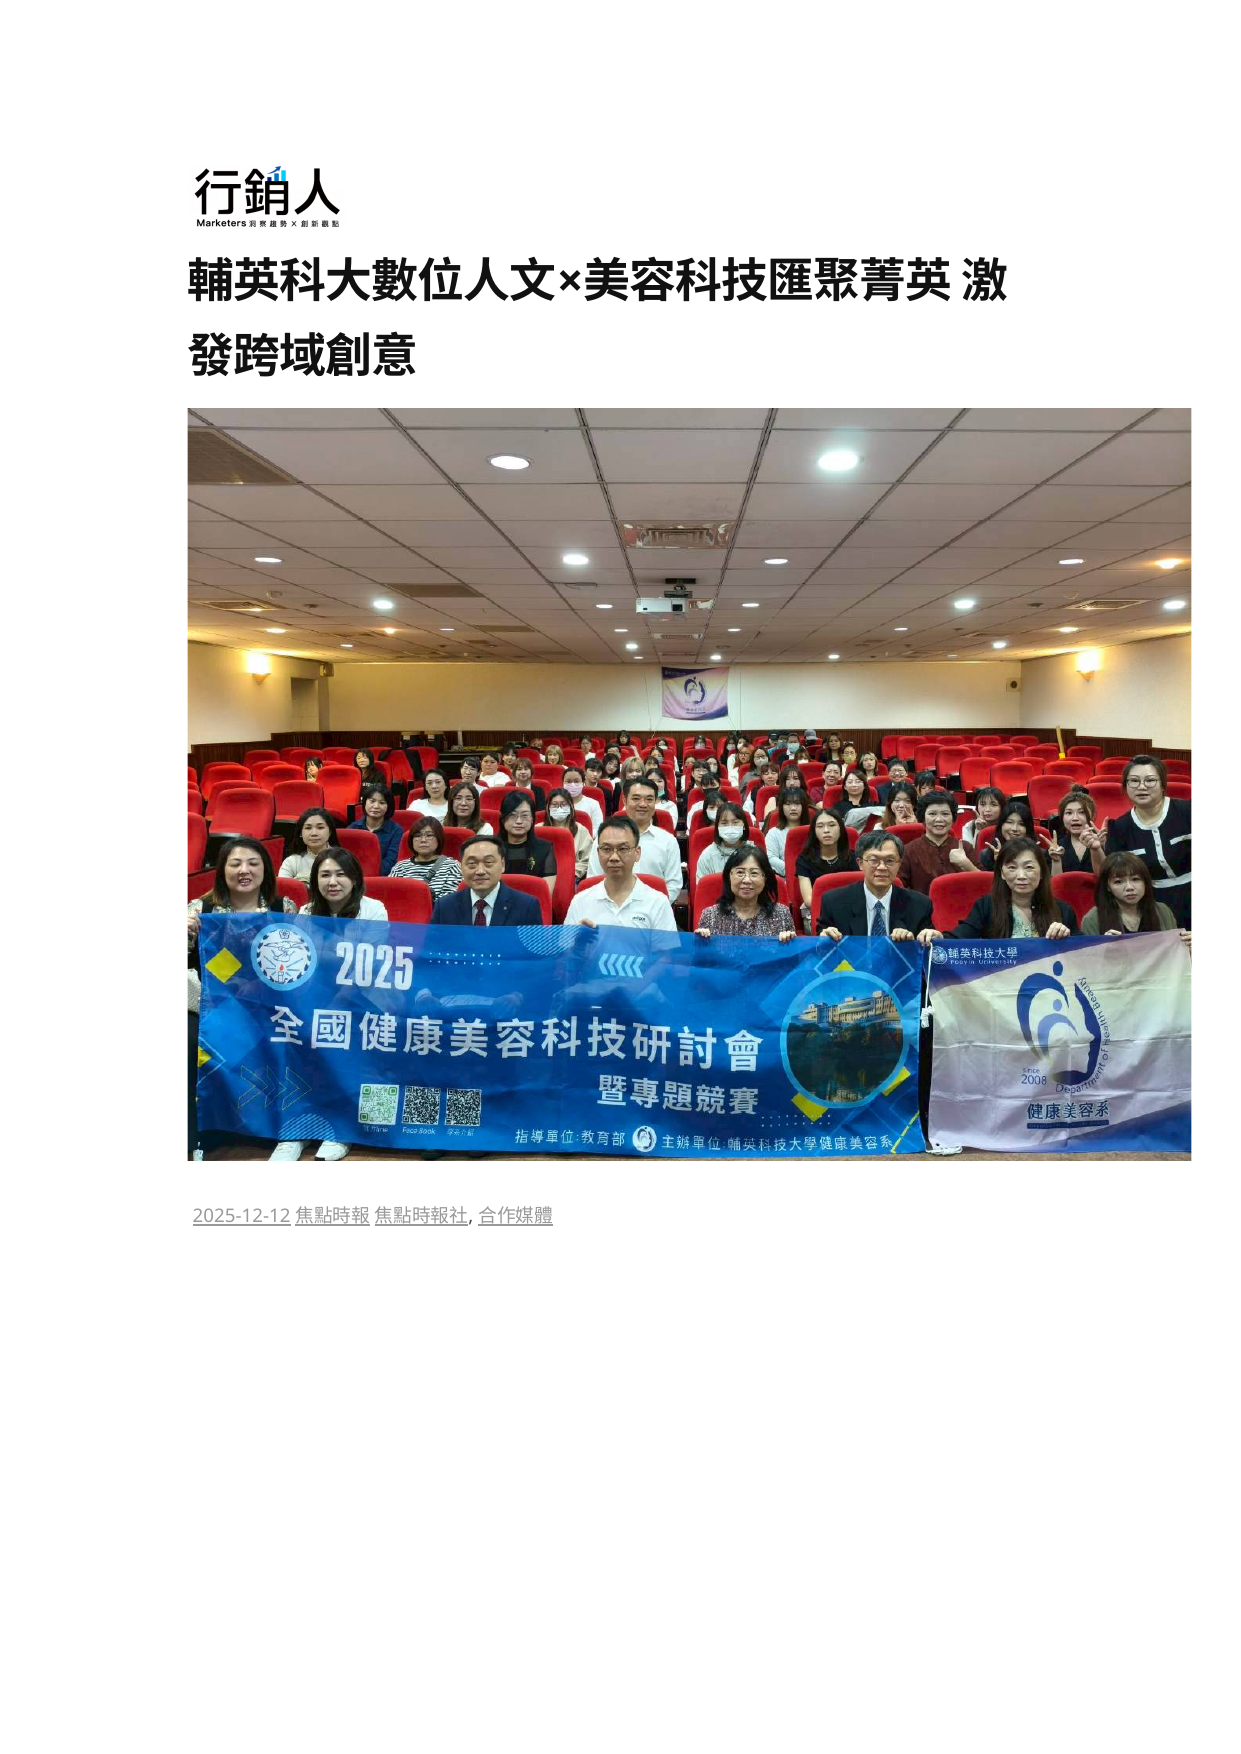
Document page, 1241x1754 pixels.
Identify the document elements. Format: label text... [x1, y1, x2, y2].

picture [187, 164, 347, 230]
subtitle 輔英科大數位人文×美容科技匯聚菁英 激發跨域創意 [187, 239, 1053, 389]
picture [187, 408, 1192, 1161]
text 2025-12-12 焦點時報 焦點時報社, 合作媒體 [187, 1196, 1053, 1233]
